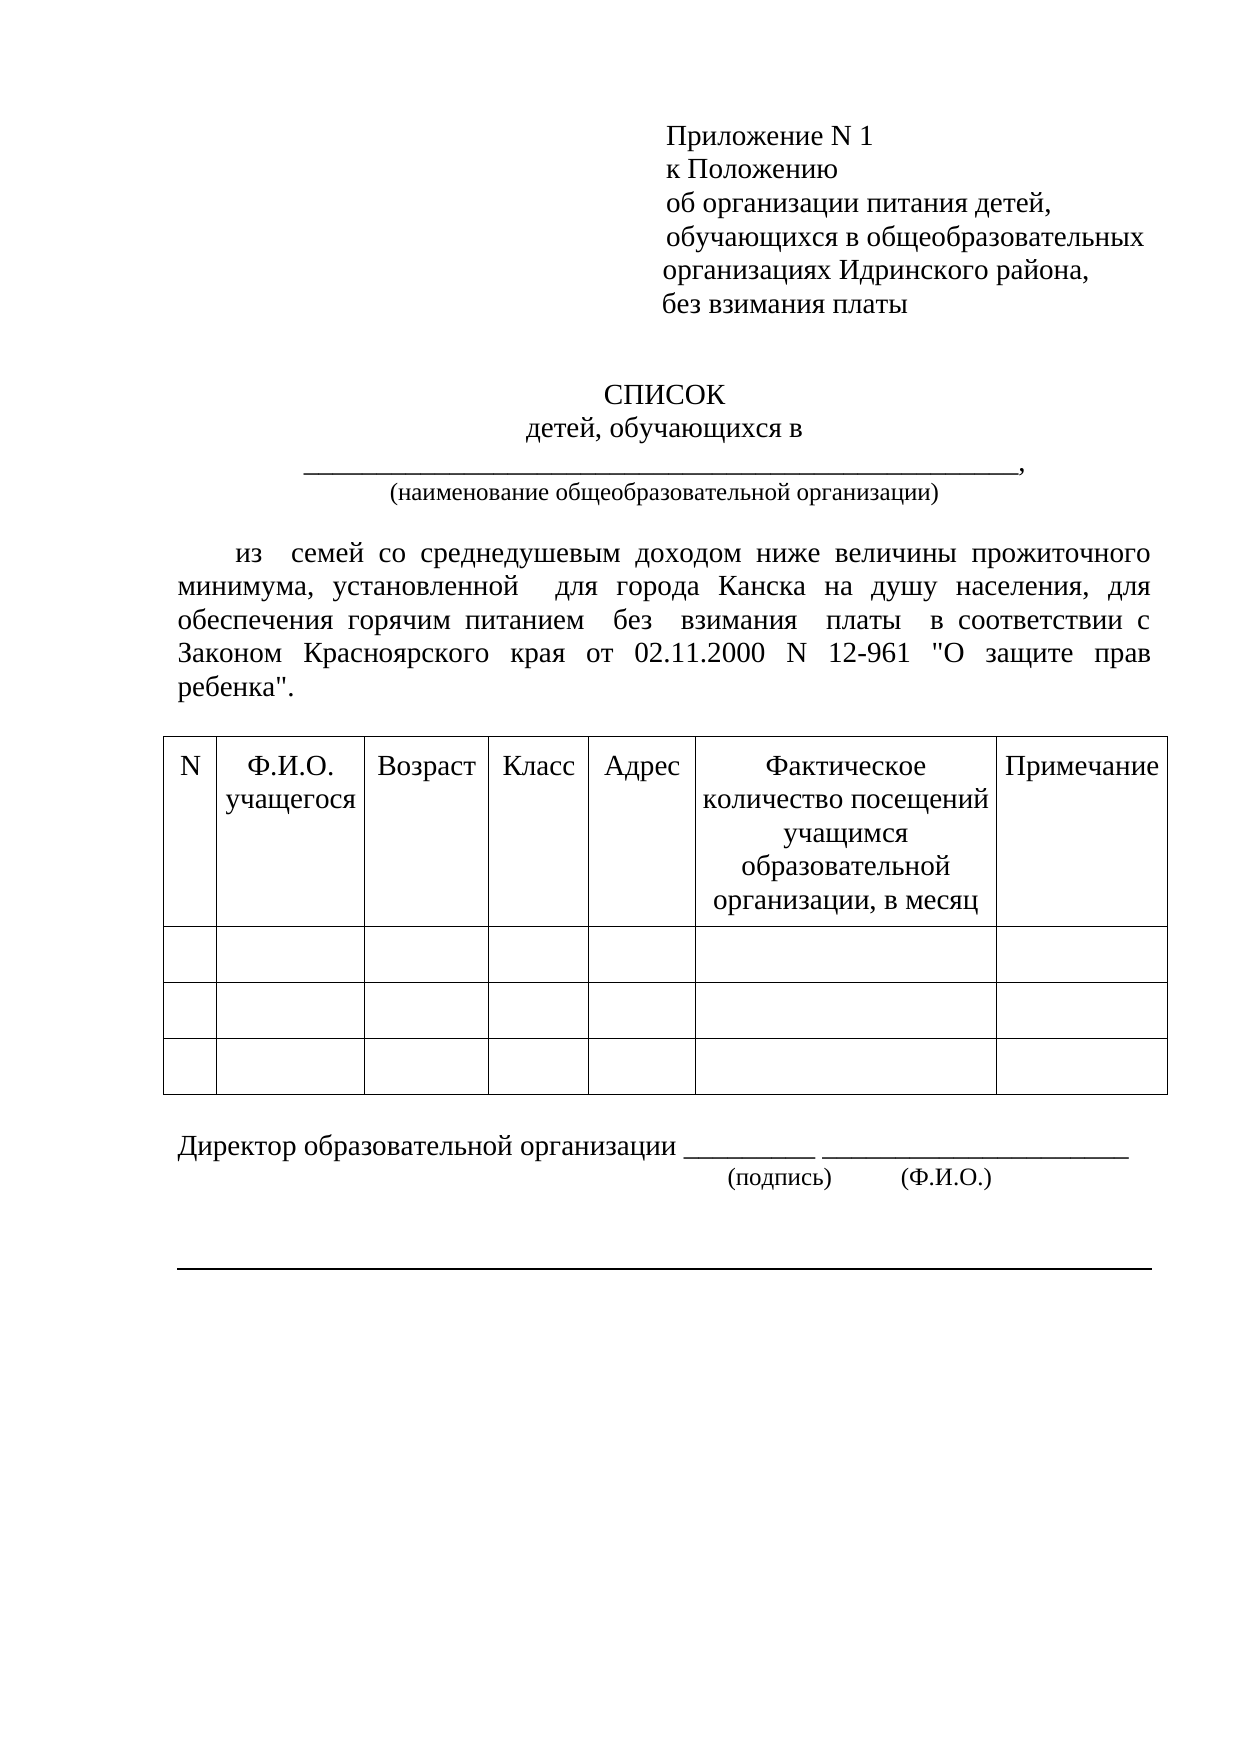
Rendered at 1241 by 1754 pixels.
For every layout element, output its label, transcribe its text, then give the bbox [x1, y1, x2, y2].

table_cell [997, 1039, 1167, 1094]
table_cell [365, 1039, 488, 1094]
text обучающихся в общеобразовательных [177, 219, 1152, 252]
text (наименование общеобразовательной организации) [177, 477, 1152, 506]
table_header Фактическое количество посещений учащимся образовательной организации, в месяц [696, 737, 996, 926]
text СПИСОК [177, 377, 1152, 410]
text Приложение N 1 [177, 118, 1152, 152]
text (подпись) (Ф.И.О.) [177, 1162, 1152, 1191]
table_cell [696, 927, 996, 982]
text детей, обучающихся в [177, 410, 1152, 444]
table_cell [489, 927, 588, 982]
table_cell [489, 1039, 588, 1094]
text организациях Идринского района, [177, 252, 1152, 286]
table_cell [589, 927, 695, 982]
table_header Возраст [365, 737, 488, 926]
table_cell [217, 1039, 364, 1094]
table_cell [365, 983, 488, 1038]
table_cell [589, 1039, 695, 1094]
table_header Класс [489, 737, 588, 926]
table_cell [696, 983, 996, 1038]
text об организации питания детей, [177, 185, 1152, 219]
table_cell [696, 1039, 996, 1094]
table_cell [997, 927, 1167, 982]
text _________________________________________________, [177, 444, 1152, 477]
text без взимания платы [177, 286, 1152, 319]
table_cell [164, 1039, 216, 1094]
text Директор образовательной организации _________ _____________________ [177, 1128, 1152, 1162]
table_cell [589, 983, 695, 1038]
table_header N [164, 737, 216, 926]
table_cell [217, 983, 364, 1038]
table_cell [217, 927, 364, 982]
table_header Адрес [589, 737, 695, 926]
table_cell [164, 927, 216, 982]
table_header Ф.И.О. учащегося [217, 737, 364, 926]
table_cell [365, 927, 488, 982]
text из семей со среднедушевым доходом ниже величины прожиточного минимума, установленной для города Канска на душу населения, для обеспечения горячим питанием без взимания платы в соответствии с Законом Красноярского края от 02.11.2000 N 12-961 "О защите прав ребенка". [177, 535, 1152, 703]
table_cell [164, 983, 216, 1038]
text к Положению [177, 152, 1152, 185]
table_cell [489, 983, 588, 1038]
table_header Примечание [997, 737, 1167, 926]
table_cell [997, 983, 1167, 1038]
